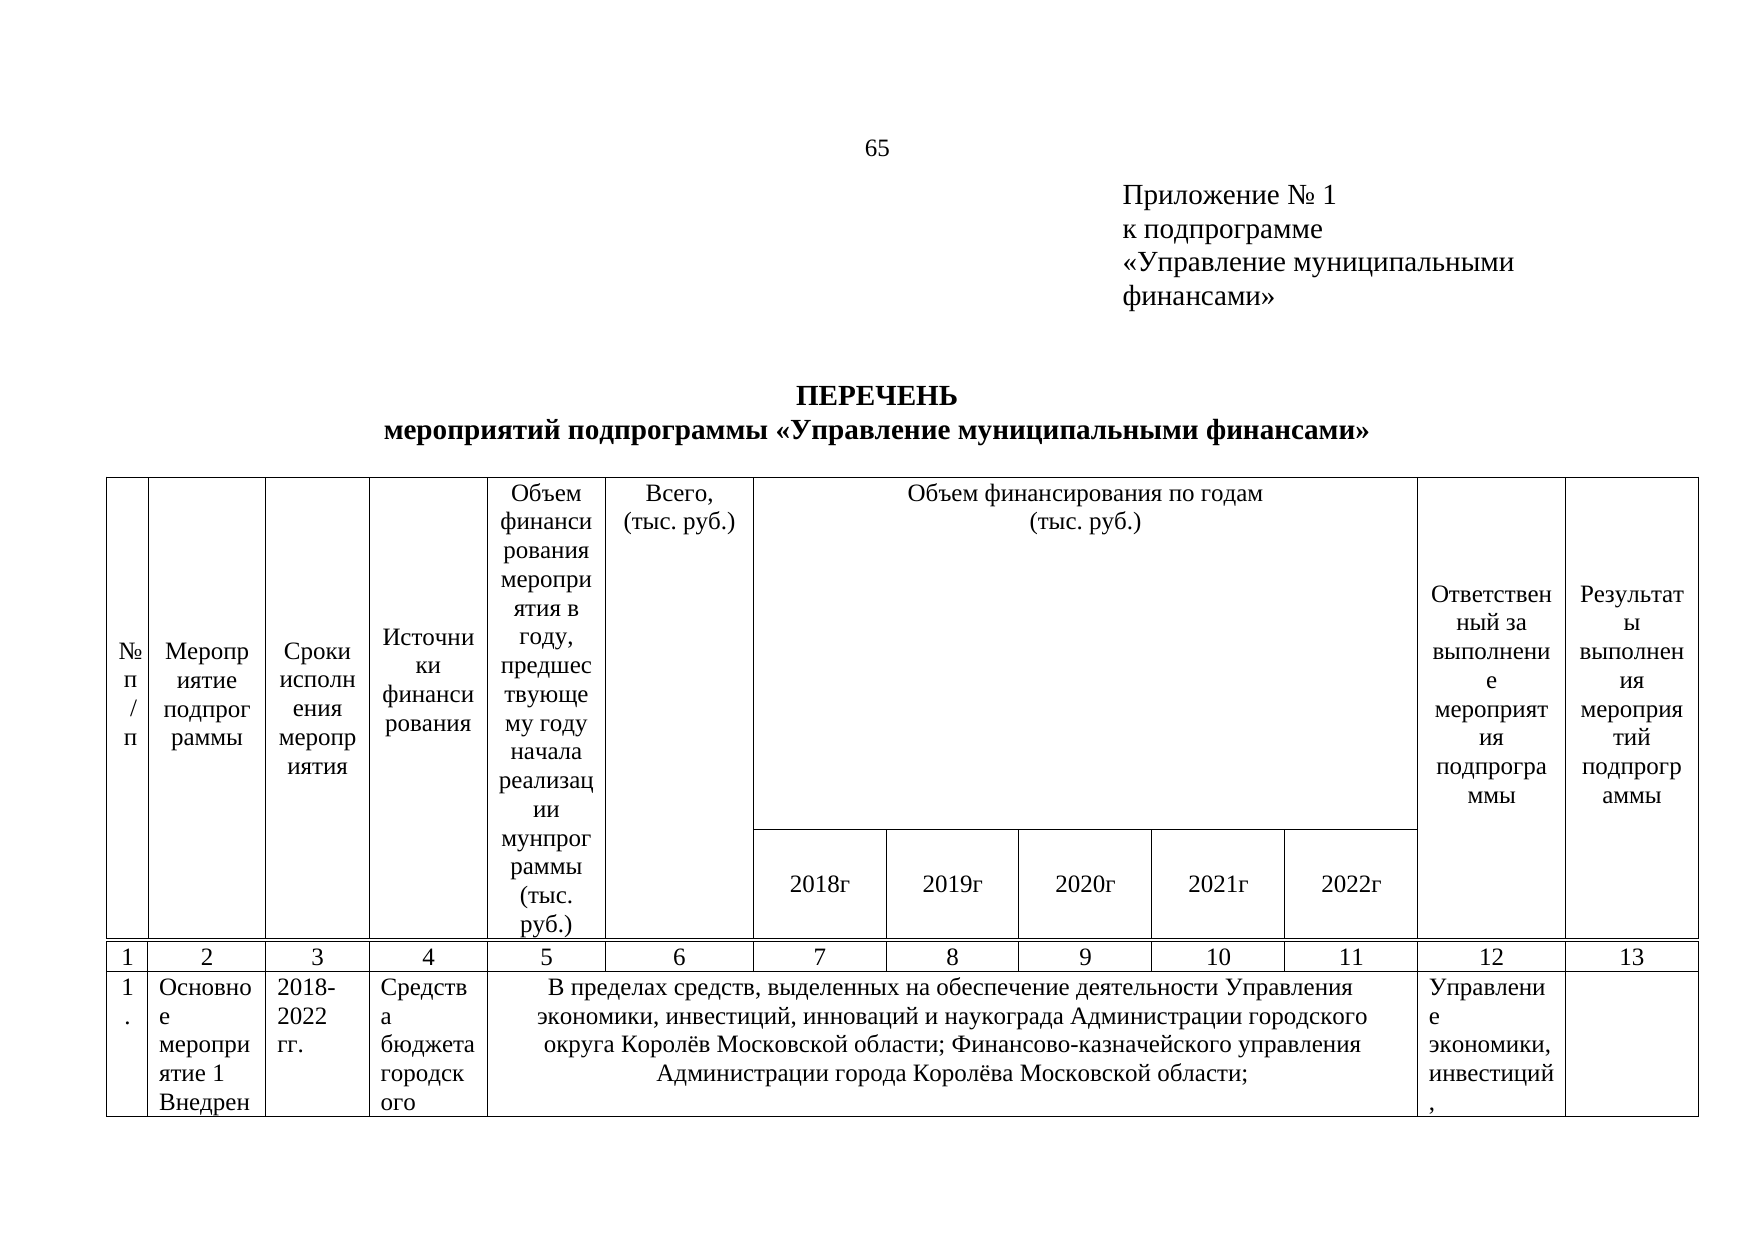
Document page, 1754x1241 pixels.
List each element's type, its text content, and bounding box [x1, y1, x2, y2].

table_header Ответственный за выполнение мероприятия подпрограммы [1418, 478, 1565, 938]
table_cell 2018- 2022 гг. [266, 972, 369, 1116]
table_header 13 [1566, 942, 1698, 971]
table_header Объем финансирования по годам (тыс. руб.) [754, 478, 1417, 829]
table_header 6 [606, 942, 753, 971]
table_header 12 [1418, 942, 1565, 971]
table_cell 2019г [887, 830, 1018, 938]
table_header 1 [107, 942, 147, 971]
table_cell 2018г [754, 830, 886, 938]
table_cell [370, 972, 487, 1116]
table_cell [148, 972, 265, 1116]
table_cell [488, 972, 1417, 1116]
table_header 10 [1152, 942, 1284, 971]
text ПЕРЕЧЕНЬ [118, 378, 1636, 412]
table_cell 1. [107, 972, 147, 1116]
table_header Сроки исполнения мероприятия [266, 478, 369, 938]
table_header Источники финансирования [370, 478, 487, 938]
table_header № п/п [107, 478, 148, 938]
table_cell 2021г [1152, 830, 1284, 938]
text Приложение № 1 [1122, 177, 1636, 211]
table_header 5 [488, 942, 605, 971]
table_header 4 [370, 942, 487, 971]
table_header Объем финансирования мероприятия в году, предшествующему году начала реализации мунпрограммы (тыс. руб.) [488, 478, 605, 938]
table_cell 2020г [1019, 830, 1151, 938]
table_header 7 [754, 942, 886, 971]
table_header 2 [148, 942, 265, 971]
text «Управление муниципальными финансами» [1122, 244, 1636, 311]
table_cell [1566, 972, 1698, 1116]
table_header 9 [1019, 942, 1151, 971]
table_header Всего, (тыс. руб.) [606, 478, 753, 938]
table_header Мероприятие подпрограммы [149, 478, 265, 938]
text к подпрограмме [1122, 211, 1636, 244]
table_header 3 [266, 942, 369, 971]
table_header 8 [887, 942, 1018, 971]
table_header Результаты выполнения мероприятий подпрограммы [1566, 478, 1698, 938]
text мероприятий подпрограммы «Управление муниципальными финансами» [118, 412, 1636, 446]
table_header 11 [1285, 942, 1417, 971]
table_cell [1418, 972, 1565, 1116]
table_cell 2022г [1285, 830, 1417, 938]
